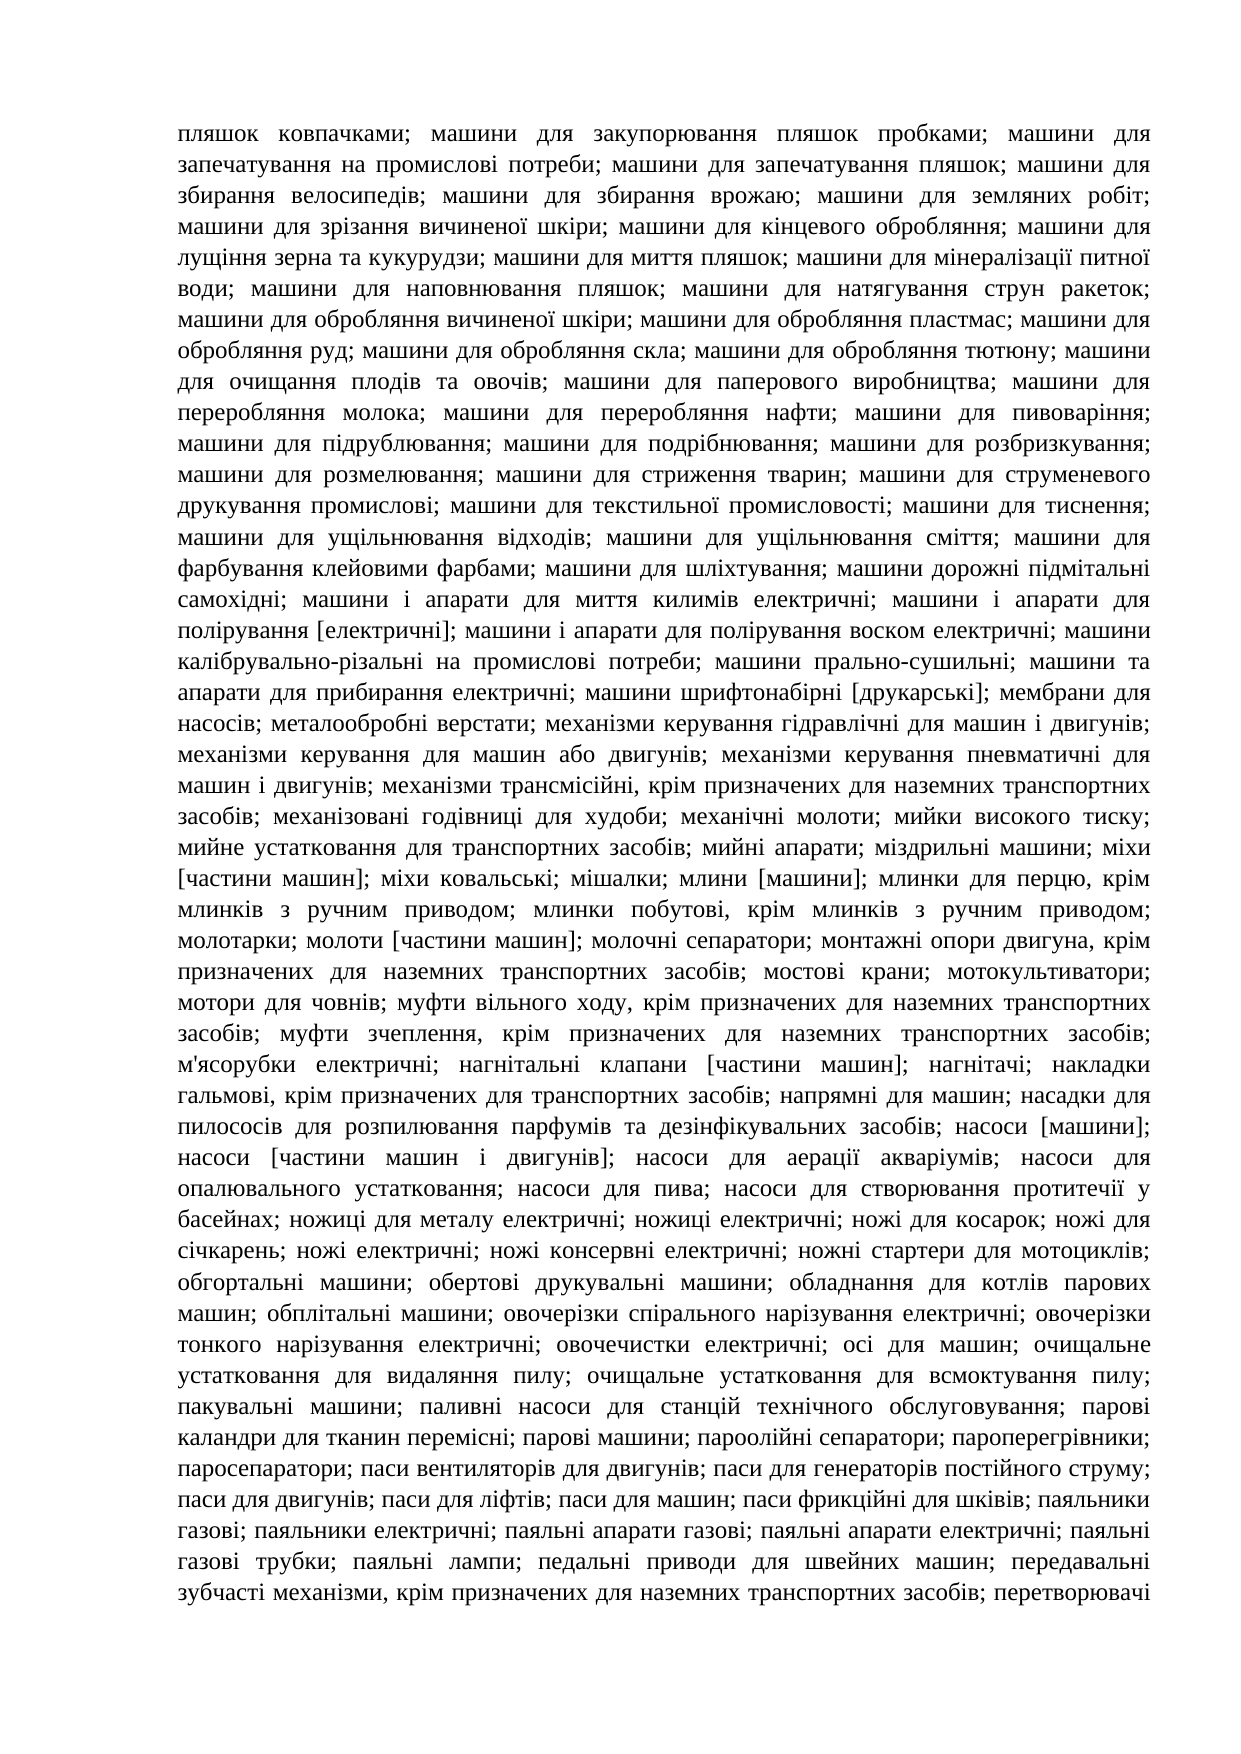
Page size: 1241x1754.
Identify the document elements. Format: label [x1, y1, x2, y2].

text [177, 118, 1152, 1606]
